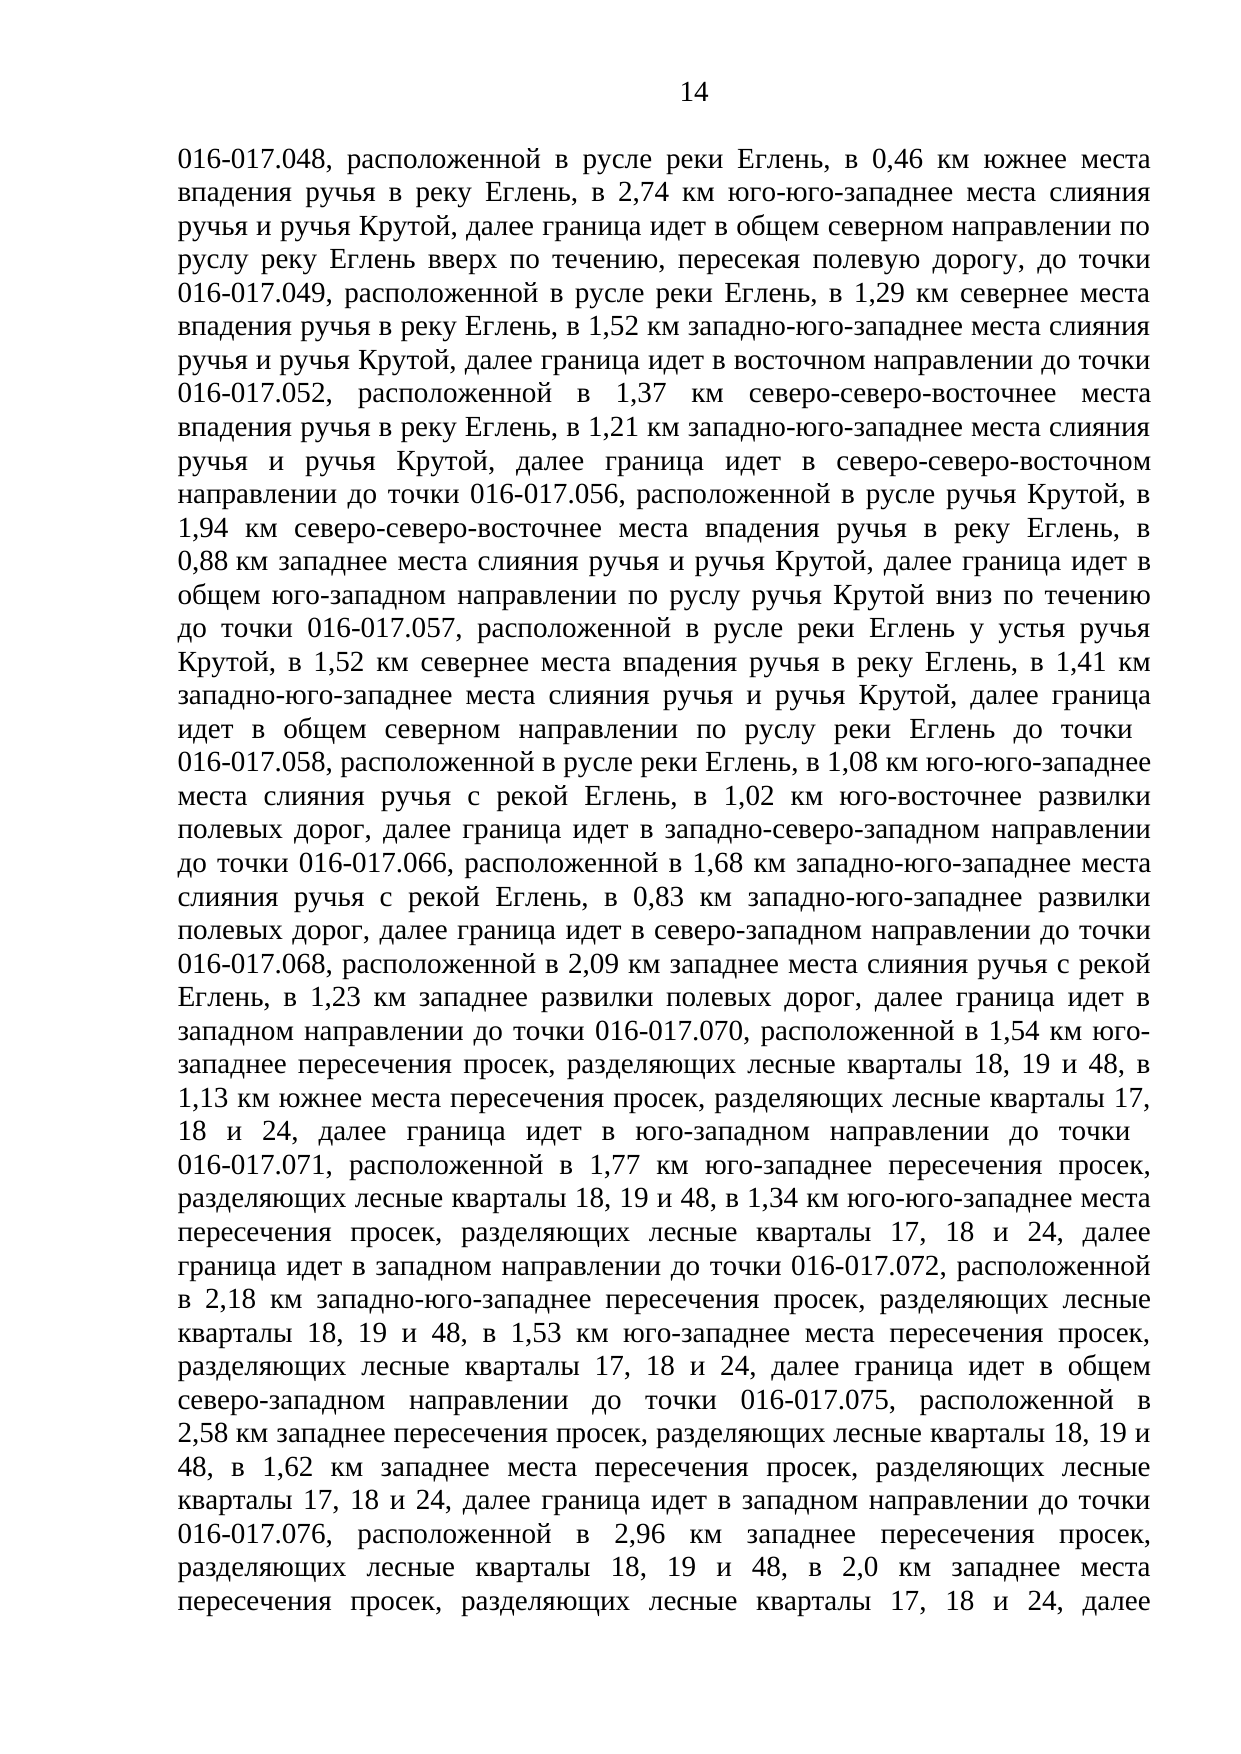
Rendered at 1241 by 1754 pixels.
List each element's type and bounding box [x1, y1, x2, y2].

text [177, 141, 1152, 1617]
